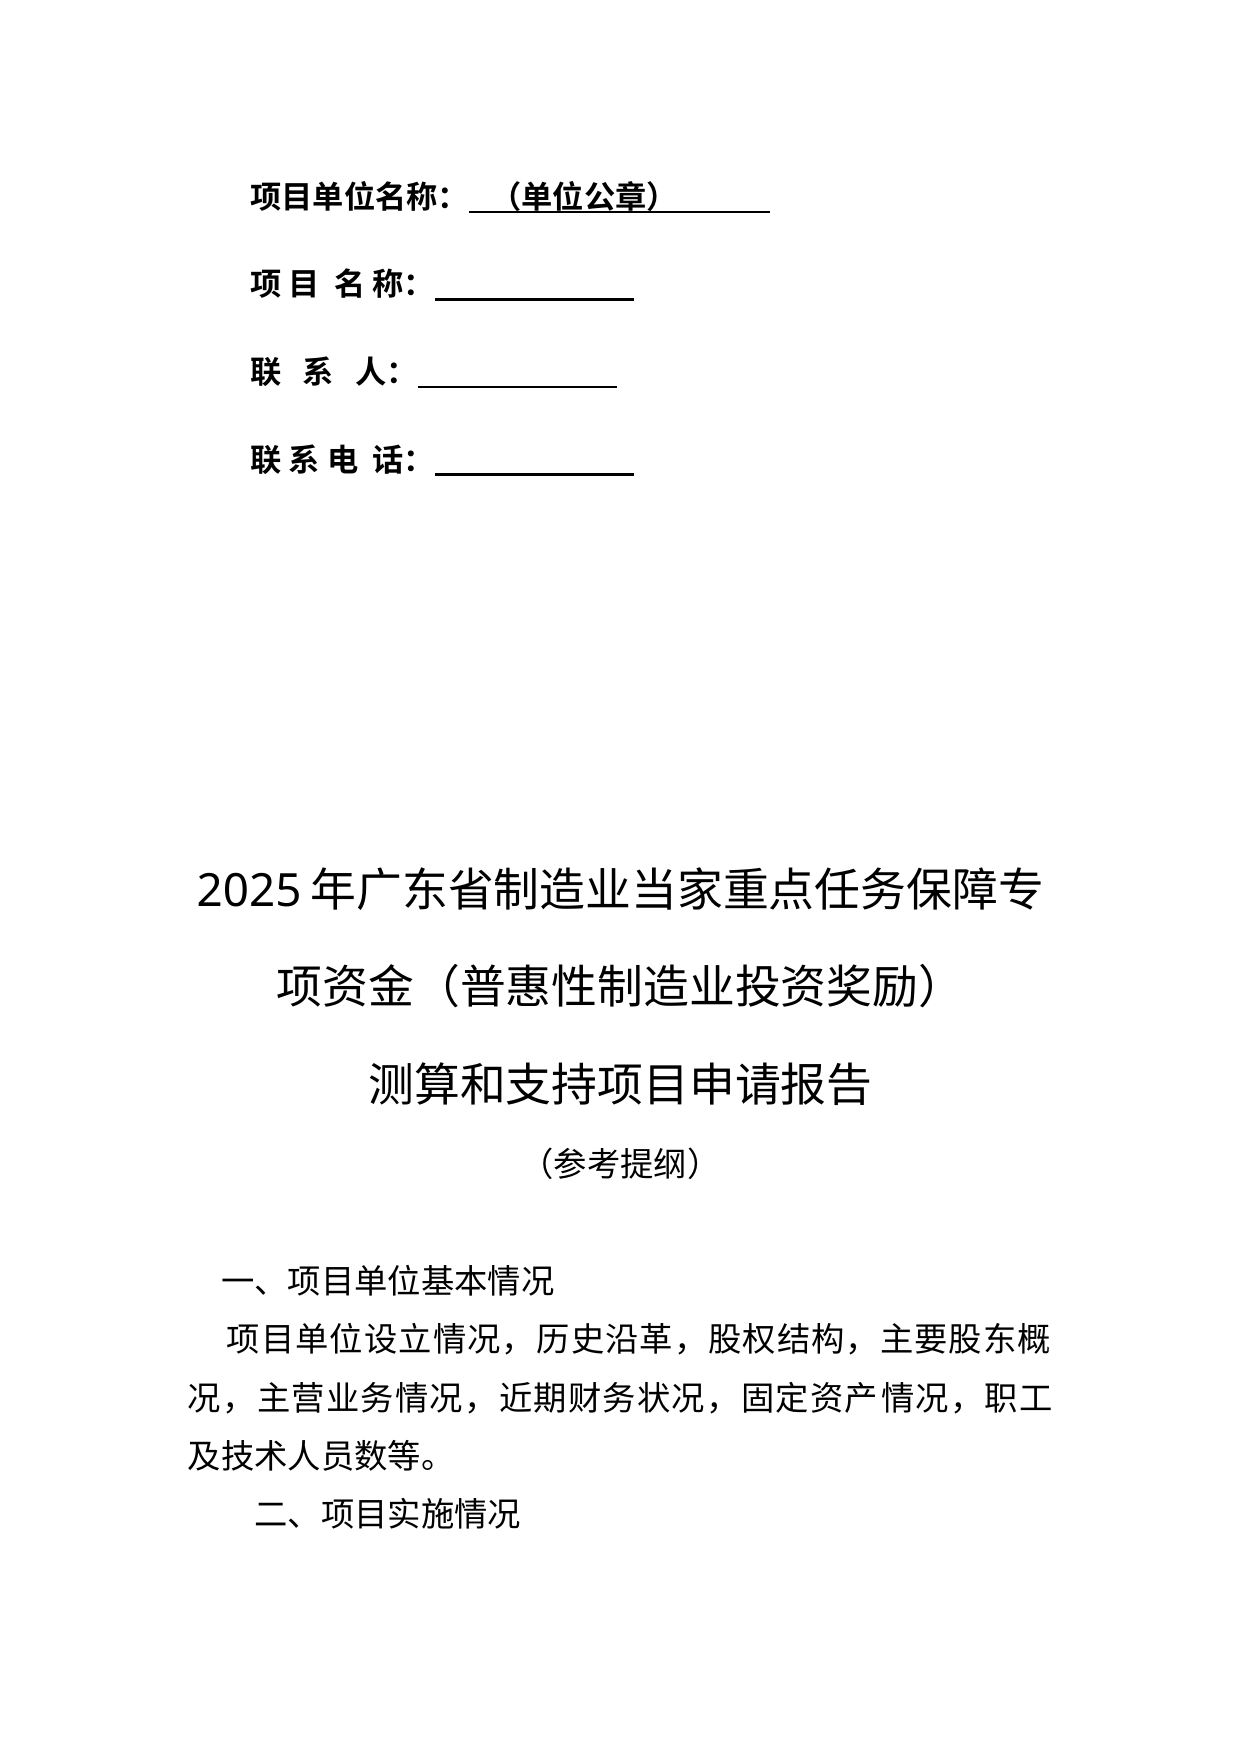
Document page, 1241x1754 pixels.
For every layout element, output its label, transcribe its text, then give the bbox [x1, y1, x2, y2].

text 一、项目单位基本情况 [187, 1247, 1053, 1305]
text （参考提纲） [187, 1130, 1053, 1188]
text 二、项目实施情况 [187, 1480, 1053, 1538]
text 联 系 电 话： [187, 425, 1053, 490]
text 项 目 名 称： [187, 249, 1053, 314]
text 联 系 人： [187, 337, 1053, 402]
text 测算和支持项目申请报告 [187, 1032, 1053, 1130]
text 项目单位名称： （单位公章） [187, 162, 1053, 227]
text 2025年广东省制造业当家重点任务保障专项资金（普惠性制造业投资奖励） [187, 837, 1053, 1032]
text 项目单位设立情况，历史沿革，股权结构，主要股东概况，主营业务情况，近期财务状况，固定资产情况，职工及技术人员数等。 [187, 1305, 1053, 1480]
